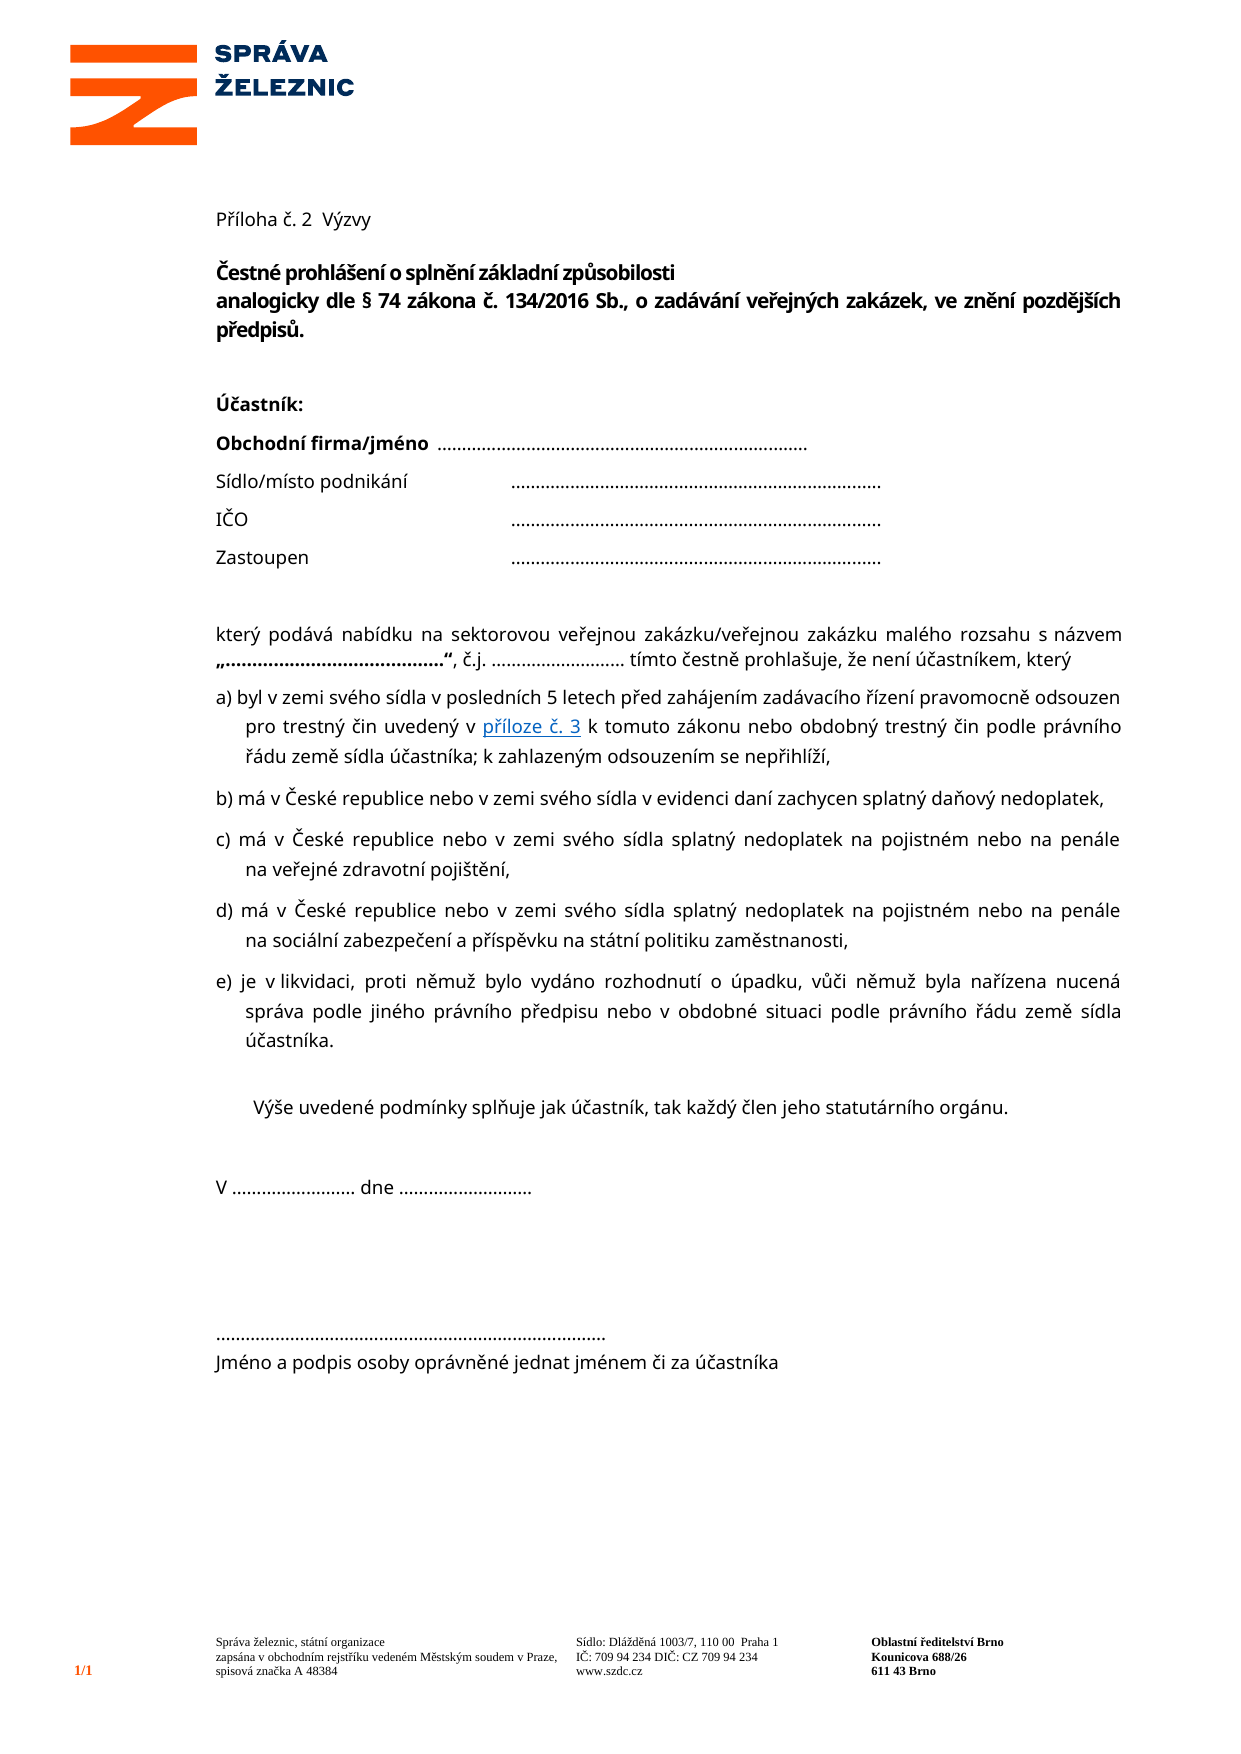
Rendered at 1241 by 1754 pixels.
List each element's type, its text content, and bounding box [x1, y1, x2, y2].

text který podává nabídku na sektorovou veřejnou zakázku/veřejnou zakázku malého rozsahu s názvem „…………………………………..“, č.j. ……………………… tímto čestně prohlašuje, že není účastníkem, který [216, 621, 1122, 672]
text b) má v České republice nebo v zemi svého sídla v evidenci daní zachycen splatný daňový nedoplatek, [216, 785, 1122, 810]
text d) má v České republice nebo v zemi svého sídla splatný nedoplatek na pojistném nebo na penále na sociální zabezpečení a příspěvku na státní politiku zaměstnanosti, [216, 898, 1122, 952]
text Jméno a podpis osoby oprávněné jednat jménem či za účastníka [216, 1346, 1121, 1375]
text V ………………….… dne ……………………… [216, 1171, 1121, 1200]
text Zastoupen ……………………………………………………………..…. [216, 545, 1122, 570]
title analogicky dle § 74 zákona č. 134/2016 Sb., o zadávání veřejných zakázek, ve znění pozdějších předpisů. [216, 286, 1122, 343]
text e) je v likvidaci, proti němuž bylo vydáno rozhodnutí o úpadku, vůči němuž byla nařízena nucená správa podle jiného právního předpisu nebo v obdobné situaci podle právního řádu země sídla účastníka. [216, 969, 1122, 1053]
text Příloha č. 2 Výzvy [216, 207, 1122, 232]
text Sídlo/místo podnikání ……………………………………………………………..…. [216, 468, 1122, 494]
text ……………………………………………………………………. [216, 1317, 1121, 1346]
text c) má v České republice nebo v zemi svého sídla splatný nedoplatek na pojistném nebo na penále na veřejné zdravotní pojištění, [216, 827, 1122, 881]
text IČO ………………………………………………………………... [216, 506, 1122, 532]
title Čestné prohlášení o splnění základní způsobilosti [216, 258, 1122, 286]
text Obchodní firma/jméno …………………………………………………………..……. [216, 430, 1122, 456]
text a) byl v zemi svého sídla v posledních 5 letech před zahájením zadávacího řízení pravomocně odsouzen pro trestný čin uvedený v příloze č. 3 k tomuto zákonu nebo obdobný trestný čin podle právního řádu země sídla účastníka; k zahlazeným odsouzením se nepřihlíží, [216, 684, 1122, 768]
text Výše uvedené podmínky splňuje jak účastník, tak každý člen jeho statutárního orgánu. [253, 1094, 1122, 1120]
text Účastník: [216, 387, 1122, 417]
